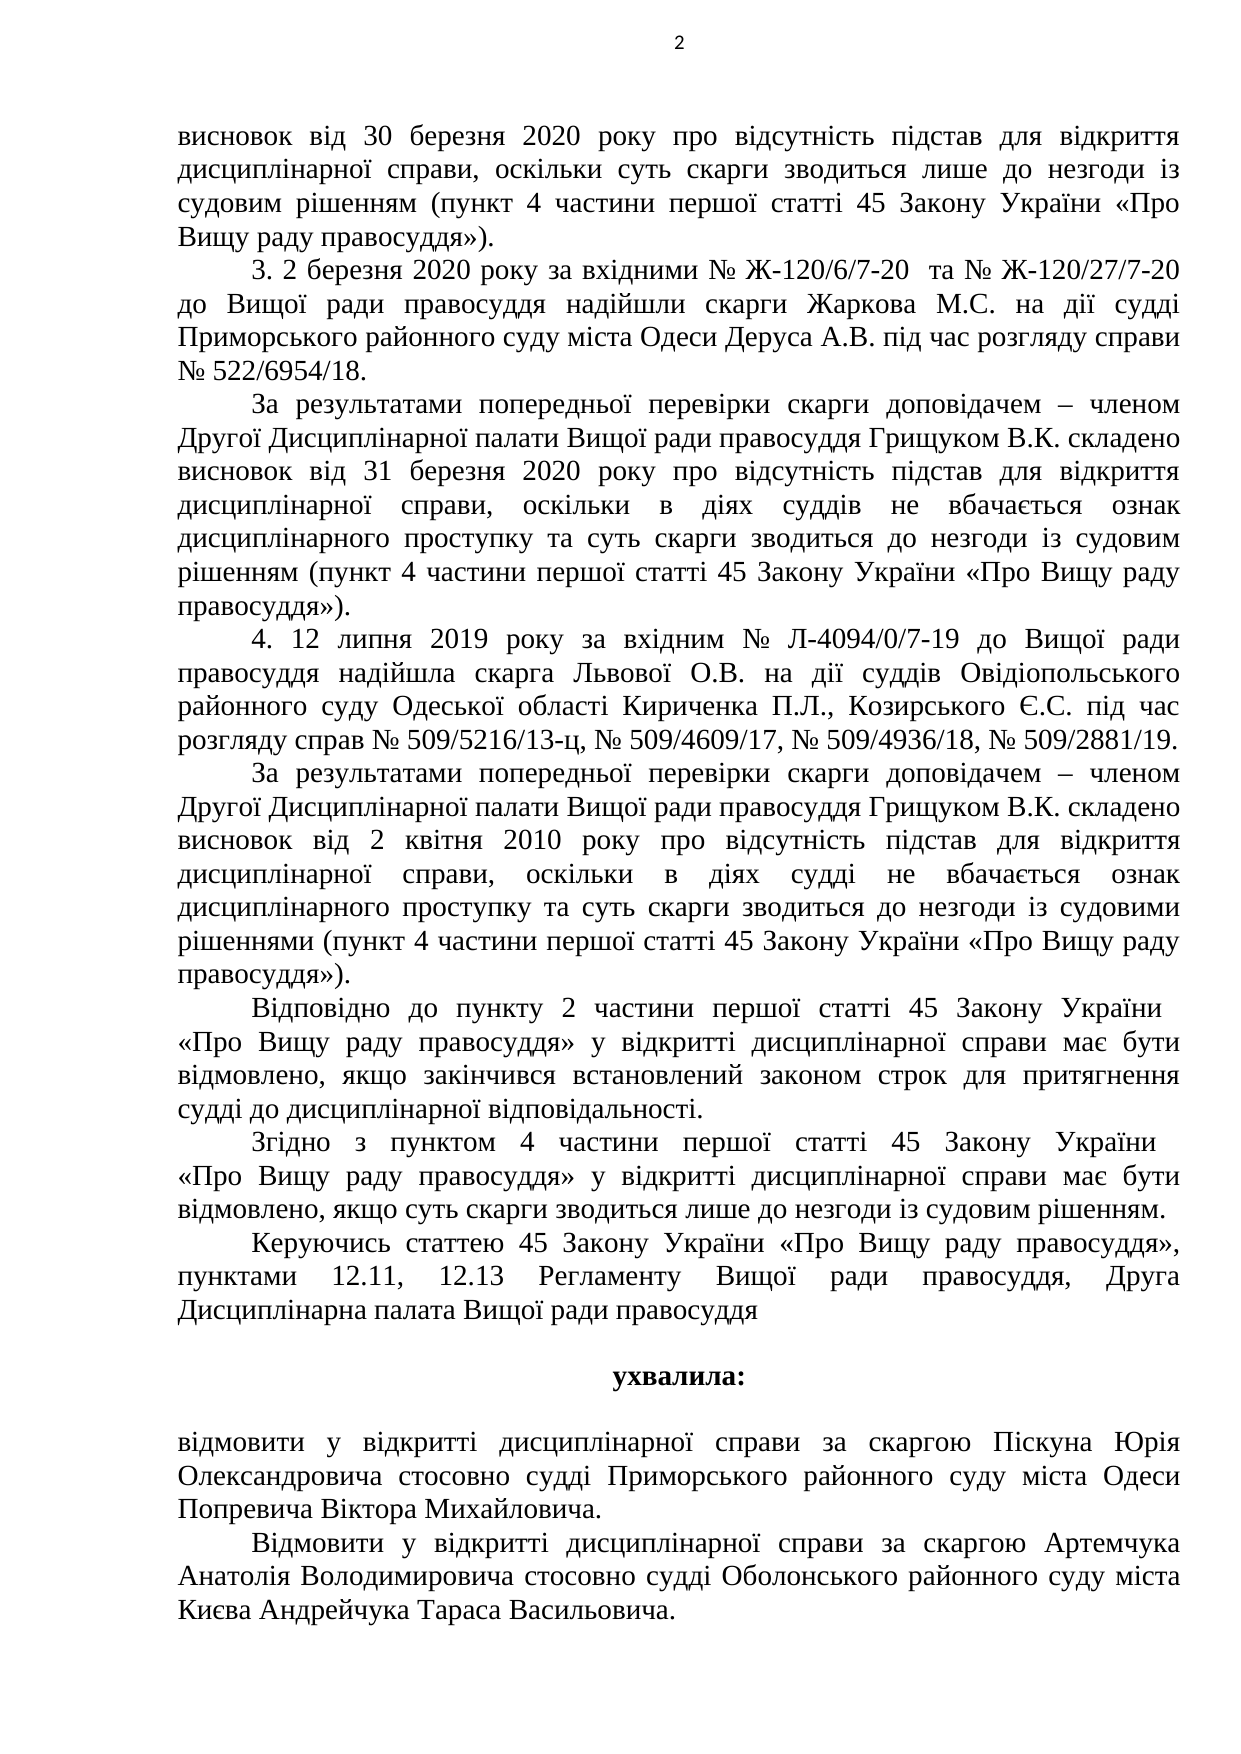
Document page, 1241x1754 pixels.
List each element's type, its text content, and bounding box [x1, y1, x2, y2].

text За результатами попередньої перевірки скарги доповідачем – членом Другої Дисциплінарної палати Вищої ради правосуддя Грищуком В.К. складено висновок від 31 березня 2020 року про відсутність підстав для відкриття дисциплінарної справи, оскільки в діях суддів не вбачається ознак дисциплінарного проступку та суть скарги зводиться до незгоди із судовим рішенням (пункт 4 частини першої статті 45 Закону України «Про Вищу раду правосуддя»). [177, 386, 1181, 621]
text ухвалила: [177, 1359, 1181, 1392]
text відмовити у відкритті дисциплінарної справи за скаргою Піскуна Юрія Олександровича стосовно судді Приморського районного суду міста Одеси Попревича Віктора Михайловича. [177, 1424, 1181, 1525]
text Відповідно до пункту 2 частини першої статті 45 Закону України «Про Вищу раду правосуддя» у відкритті дисциплінарної справи має бути відмовлено, якщо закінчився встановлений законом строк для притягнення судді до дисциплінарної відповідальності. [177, 990, 1181, 1124]
text Відмовити у відкритті дисциплінарної справи за скаргою Артемчука Анатолія Володимировича стосовно судді Оболонського районного суду міста Києва Андрейчука Тараса Васильовича. [177, 1525, 1181, 1625]
text 4. 12 липня 2019 року за вхідним № Л-4094/0/7-19 до Вищої ради правосуддя надійшла скарга Львової О.В. на дії суддів Овідіопольського районного суду Одеської області Кириченка П.Л., Козирського Є.С. під час розгляду справ № 509/5216/13-ц, № 509/4609/17, № 509/4936/18, № 509/2881/19. [177, 621, 1181, 755]
text Згідно з пунктом 4 частини першої статті 45 Закону України «Про Вищу раду правосуддя» у відкритті дисциплінарної справи має бути відмовлено, якщо суть скарги зводиться лише до незгоди із судовим рішенням. [177, 1124, 1181, 1225]
text Керуючись статтею 45 Закону України «Про Вищу раду правосуддя», пунктами 12.11, 12.13 Регламенту Вищої ради правосуддя, Друга Дисциплінарна палата Вищої ради правосуддя [177, 1225, 1181, 1326]
text За результатами попередньої перевірки скарги доповідачем – членом Другої Дисциплінарної палати Вищої ради правосуддя Грищуком В.К. складено висновок від 2 квітня 2010 року про відсутність підстав для відкриття дисциплінарної справи, оскільки в діях судді не вбачається ознак дисциплінарного проступку та суть скарги зводиться до незгоди із судовими рішеннями (пункт 4 частини першої статті 45 Закону України «Про Вищу раду правосуддя»). [177, 755, 1181, 990]
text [177, 118, 1181, 252]
text 3. 2 березня 2020 року за вхідними № Ж-120/6/7-20 та № Ж-120/27/7-20 до Вищої ради правосуддя надійшли скарги Жаркова М.С. на дії судді Приморського районного суду міста Одеси Деруса А.В. під час розгляду справи № 522/6954/18. [177, 252, 1181, 386]
